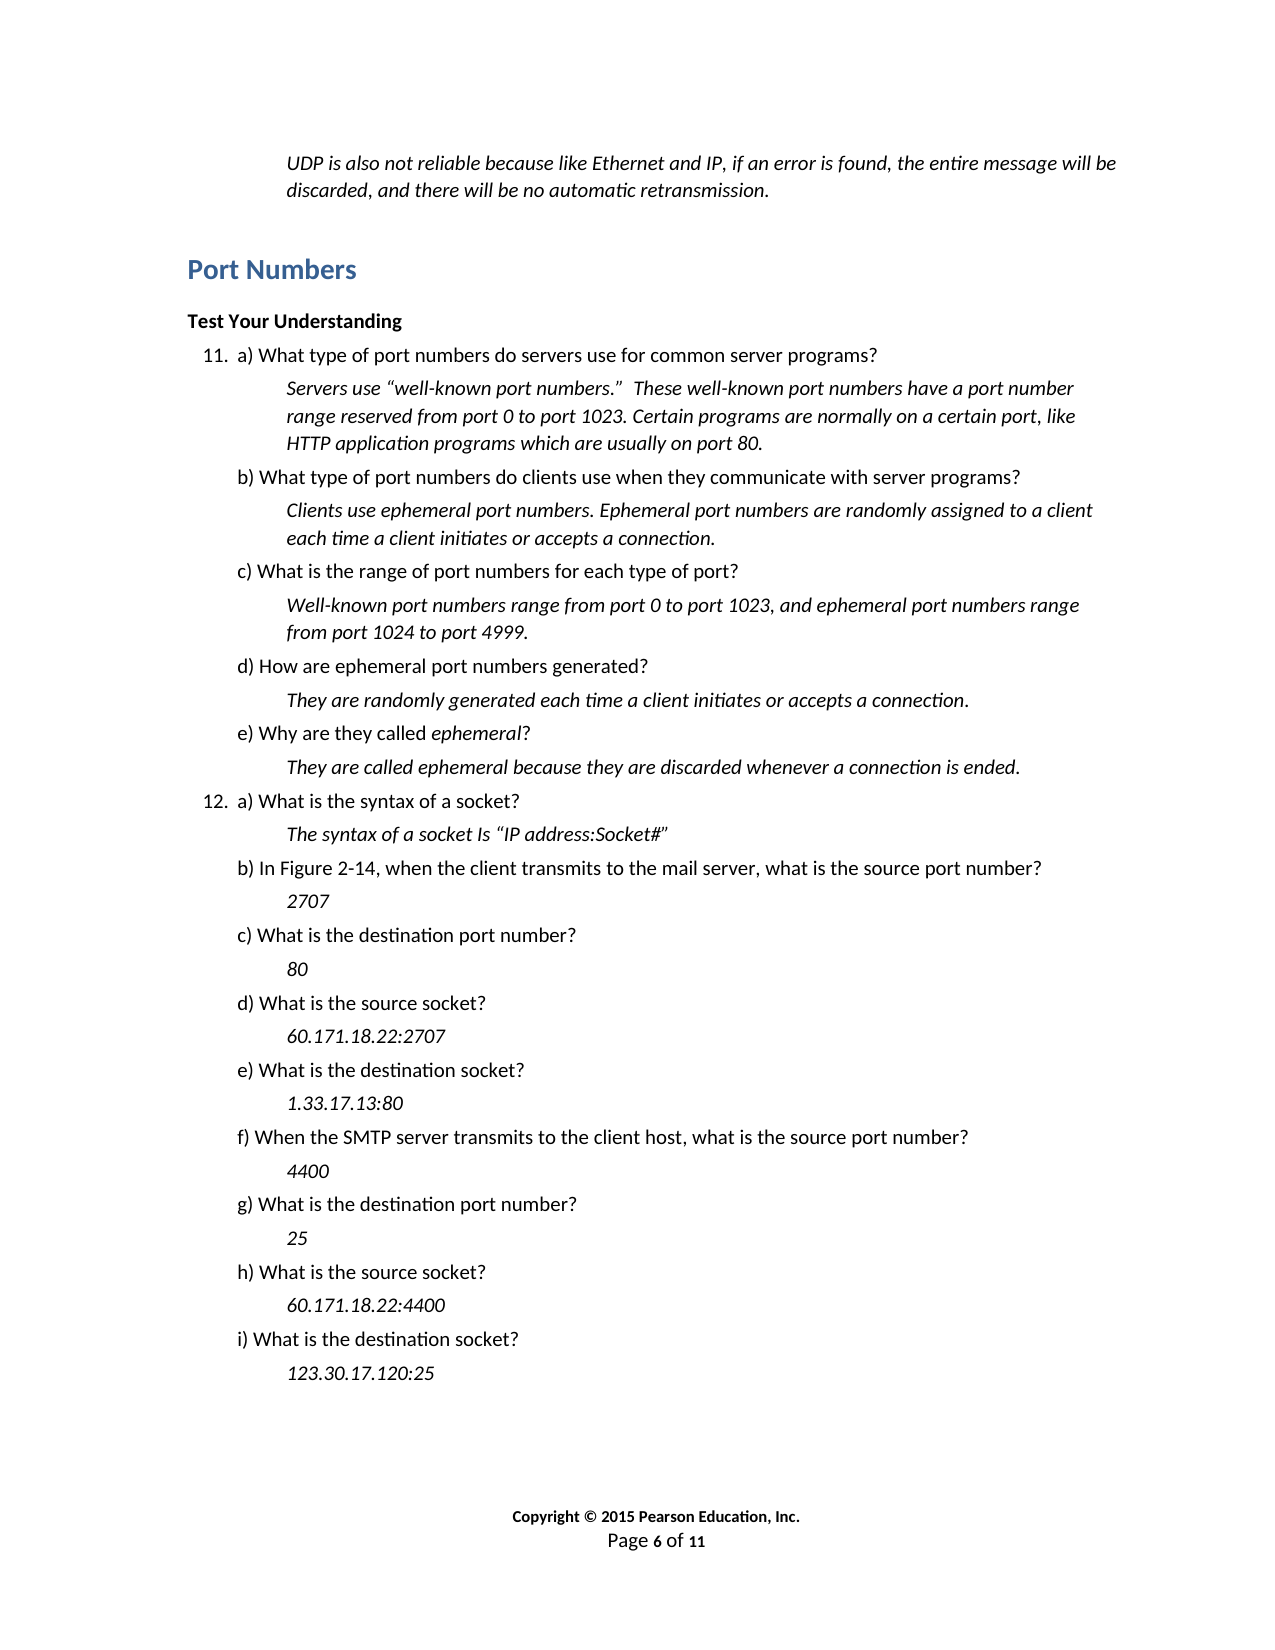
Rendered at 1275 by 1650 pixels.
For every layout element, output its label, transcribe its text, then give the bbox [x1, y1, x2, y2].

text c) What is the destination port number? [187, 922, 1125, 948]
text Well-known port numbers range from port 0 to port 1023, and ephemeral port numbers range from port 1024 to port 4999. [286, 592, 1125, 645]
text 60.171.18.22:4400 [286, 1292, 1125, 1318]
text b) In Figure 2-14, when the client transmits to the mail server, what is the source port number? [187, 855, 1125, 881]
text They are called ephemeral because they are discarded whenever a connection is ended. [286, 754, 1125, 779]
text Clients use ephemeral port numbers. Ephemeral port numbers are randomly assigned to a client each time a client initiates or accepts a connection. [286, 497, 1125, 550]
text g) What is the destination port number? [187, 1192, 1125, 1217]
text 25 [286, 1225, 1125, 1251]
text c) What is the range of port numbers for each type of port? [187, 558, 1125, 584]
subtitle Port Numbers [187, 251, 1125, 287]
text d) How are ephemeral port numbers generated? [187, 653, 1125, 679]
text d) What is the source socket? [187, 990, 1125, 1015]
text 2707 [286, 889, 1125, 914]
text 12. a) What is the syntax of a socket? [187, 788, 1125, 813]
text Test Your Understanding [187, 308, 1125, 333]
text f) When the SMTP server transmits to the client host, what is the source port number? [187, 1124, 1125, 1150]
text i) What is the destination socket? [187, 1326, 1125, 1352]
text UDP is also not reliable because like Ethernet and IP, if an error is found, the entire message will be discarded, and there will be no automatic retransmission. [286, 150, 1125, 203]
text 80 [286, 956, 1125, 981]
text 123.30.17.120:25 [286, 1360, 1125, 1385]
text e) What is the destination socket? [187, 1057, 1125, 1082]
text They are randomly generated each time a client initiates or accepts a connection. [286, 687, 1125, 712]
text Servers use “well-known port numbers.” These well-known port numbers have a port number range reserved from port 0 to port 1023. Certain programs are normally on a certain port, like HTTP application programs which are usually on port 80. [286, 375, 1125, 456]
text h) What is the source socket? [187, 1259, 1125, 1284]
text 4400 [286, 1158, 1125, 1183]
text 60.171.18.22:2707 [286, 1023, 1125, 1049]
text e) Why are they called ephemeral? [187, 721, 1125, 746]
text 1.33.17.13:80 [286, 1091, 1125, 1116]
text The syntax of a socket Is “IP address:Socket#” [286, 821, 1125, 847]
text b) What type of port numbers do clients use when they communicate with server programs? [187, 464, 1125, 489]
text 11. a) What type of port numbers do servers use for common server programs? [187, 342, 1125, 367]
